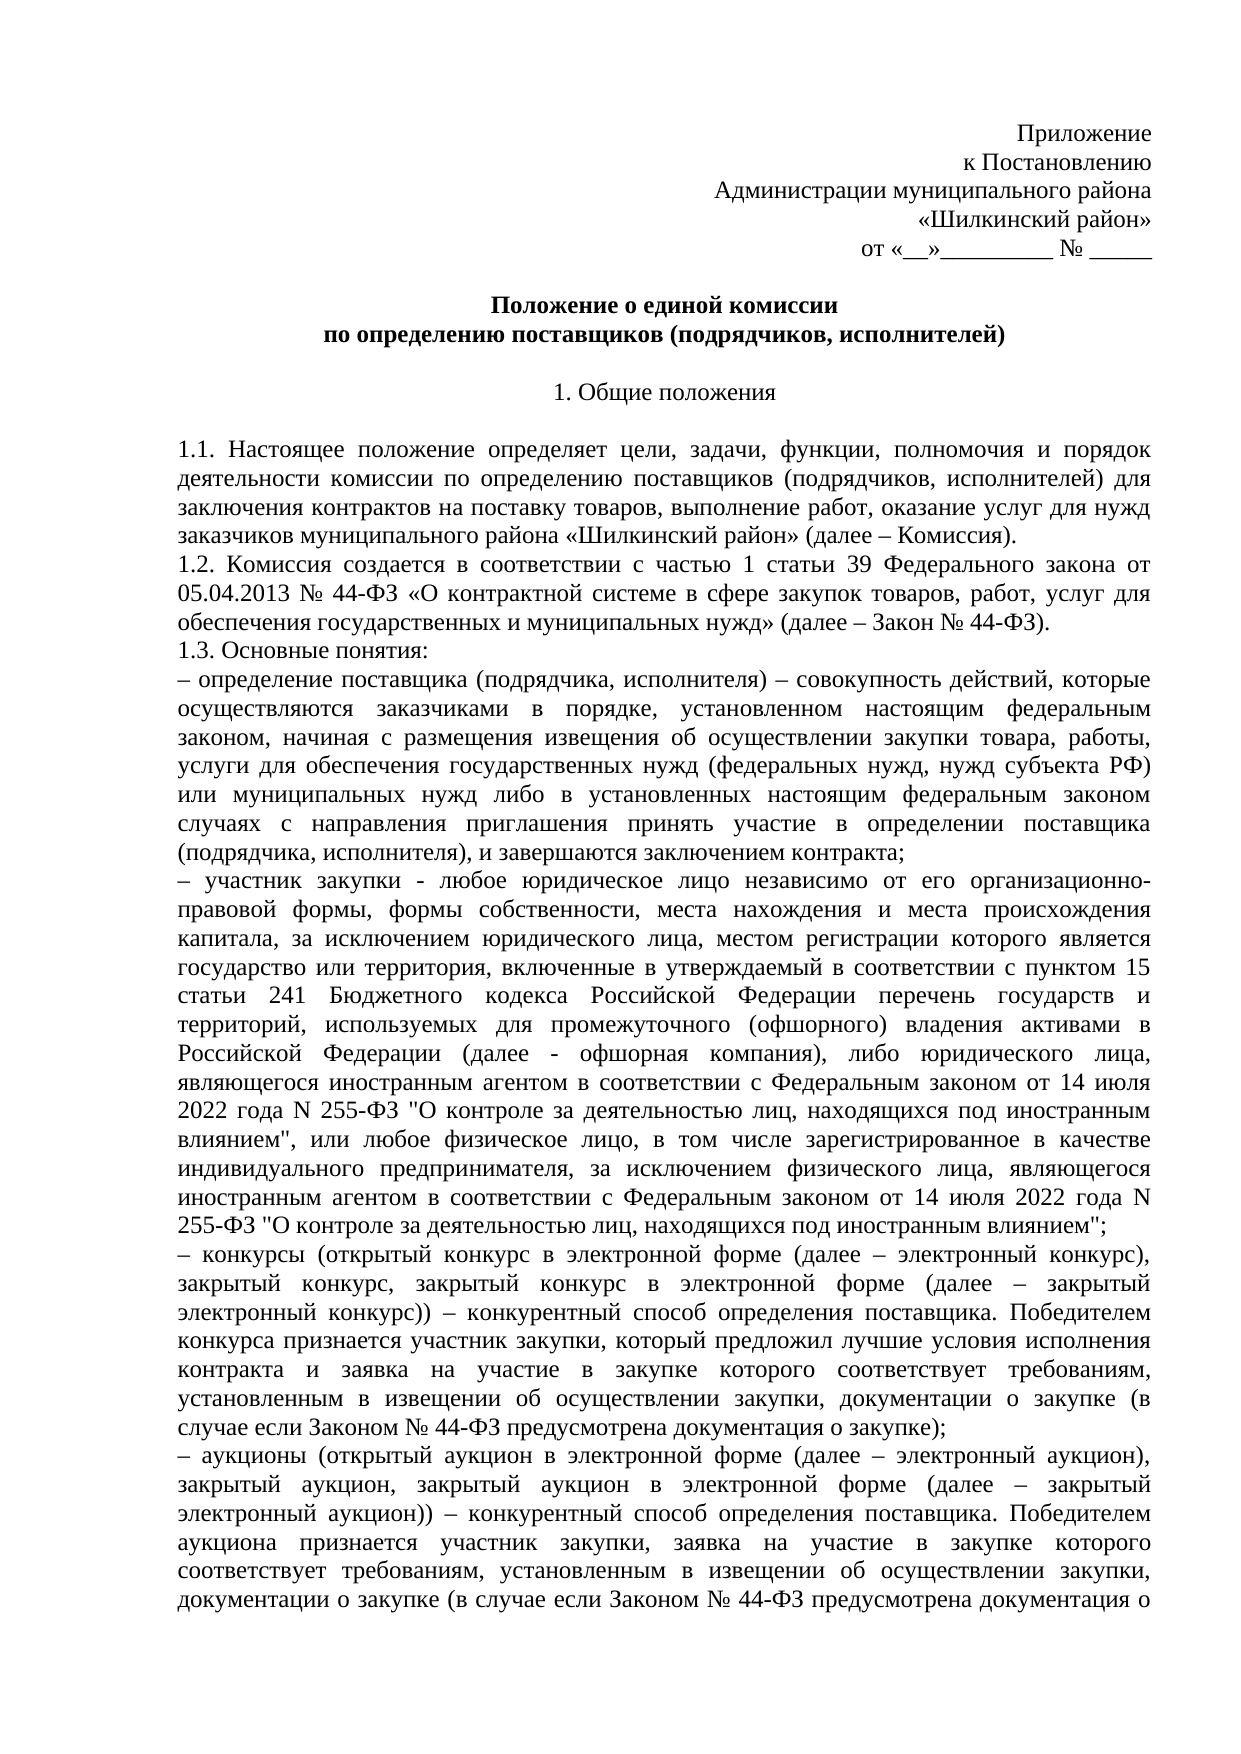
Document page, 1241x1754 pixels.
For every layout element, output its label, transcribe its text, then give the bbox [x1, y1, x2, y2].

text «Шилкинский район» [177, 204, 1152, 233]
text 1.1. Настоящее положение определяет цели, задачи, функции, полномочия и порядок деятельности комиссии по определению поставщиков (подрядчиков, исполнителей) для заключения контрактов на поставку товаров, выполнение работ, оказание услуг для нужд заказчиков муниципального района «Шилкинский район» (далее – Комиссия). [177, 434, 1152, 549]
text к Постановлению [177, 147, 1152, 176]
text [177, 1441, 1152, 1613]
text Администрации муниципального района [177, 176, 1152, 204]
text – конкурсы (открытый конкурс в электронной форме (далее – электронный конкурс), закрытый конкурс, закрытый конкурс в электронной форме (далее – закрытый электронный конкурс)) – конкурентный способ определения поставщика. Победителем конкурса признается участник закупки, который предложил лучшие условия исполнения контракта и заявка на участие в закупке которого соответствует требованиям, установленным в извещении об осуществлении закупки, документации о закупке (в случае если Законом № 44-ФЗ предусмотрена документация о закупке); [177, 1239, 1152, 1441]
text по определению поставщиков (подрядчиков, исполнителей) [177, 319, 1152, 348]
text – участник закупки - любое юридическое лицо независимо от его организационно-правовой формы, формы собственности, места нахождения и места происхождения капитала, за исключением юридического лица, местом регистрации которого является государство или территория, включенные в утверждаемый в соответствии с пунктом 15 статьи 241 Бюджетного кодекса Российской Федерации перечень государств и территорий, используемых для промежуточного (офшорного) владения активами в Российской Федерации (далее - офшорная компания), либо юридического лица, являющегося иностранным агентом в соответствии с Федеральным законом от 14 июля 2022 года N 255-ФЗ "О контроле за деятельностью лиц, находящихся под иностранным влиянием", или любое физическое лицо, в том числе зарегистрированное в качестве индивидуального предпринимателя, за исключением физического лица, являющегося иностранным агентом в соответствии с Федеральным законом от 14 июля 2022 года N 255-ФЗ "О контроле за деятельностью лиц, находящихся под иностранным влиянием"; [177, 866, 1152, 1239]
text 1. Общие положения [177, 377, 1152, 406]
text 1.3. Основные понятия: [177, 636, 1152, 664]
text от «__»_________ № _____ [177, 233, 1152, 262]
text – определение поставщика (подрядчика, исполнителя) – совокупность действий, которые осуществляются заказчиками в порядке, установленном настоящим федеральным законом, начиная с размещения извещения об осуществлении закупки товара, работы, услуги для обеспечения государственных нужд (федеральных нужд, нужд субъекта РФ) или муниципальных нужд либо в установленных настоящим федеральным законом случаях с направления приглашения принять участие в определении поставщика (подрядчика, исполнителя), и завершаются заключением контракта; [177, 664, 1152, 866]
text Положение о единой комиссии [177, 291, 1152, 319]
text Приложение [177, 118, 1152, 147]
text 1.2. Комиссия создается в соответствии с частью 1 статьи 39 Федерального закона от 05.04.2013 № 44-ФЗ «О контрактной системе в сфере закупок товаров, работ, услуг для обеспечения государственных и муниципальных нужд» (далее – Закон № 44-ФЗ). [177, 549, 1152, 636]
